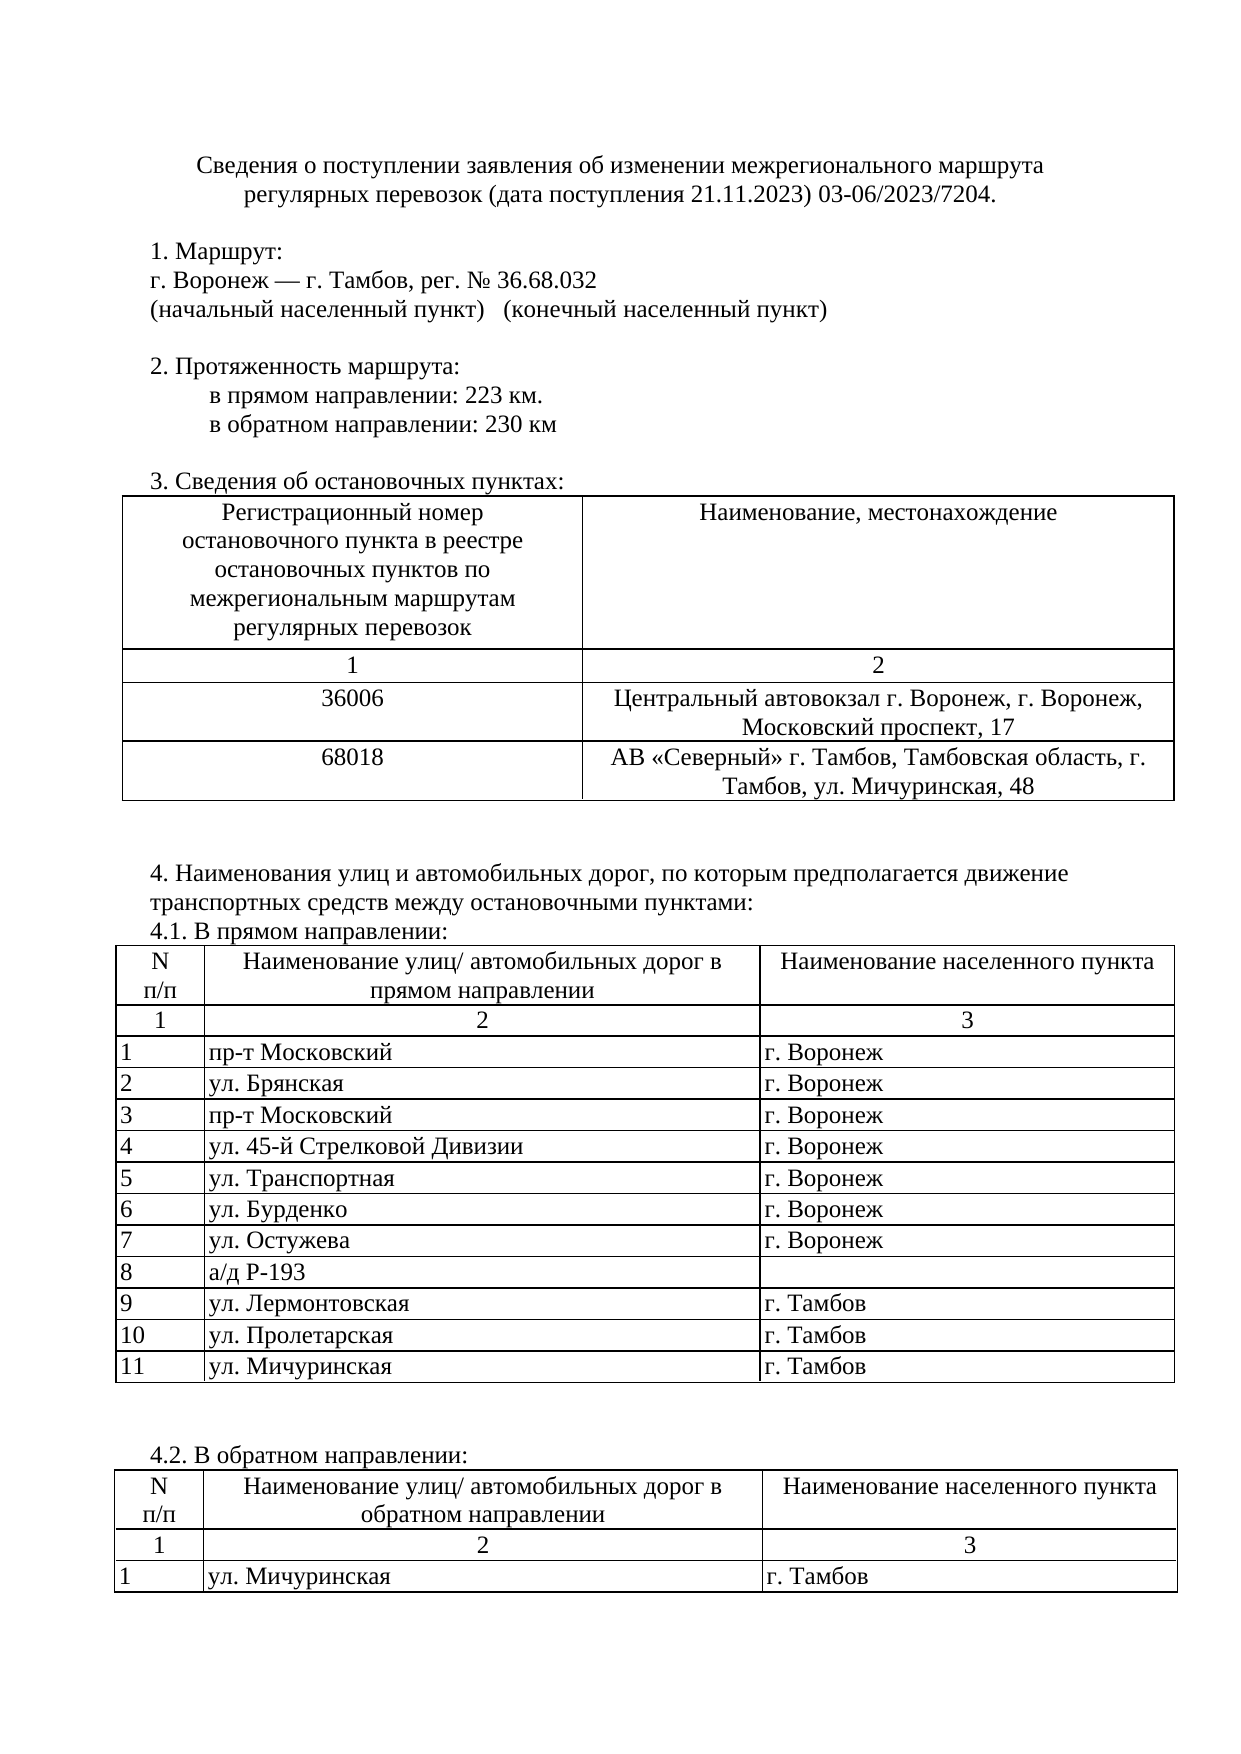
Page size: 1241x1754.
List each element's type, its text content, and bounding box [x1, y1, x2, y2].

table_header Наименование улиц/ автомобильных дорог в прямом направлении [205, 946, 759, 1004]
table_header Регистрационный номер остановочного пункта в реестре остановочных пунктов по межрегиональным маршрутам регулярных перевозок [123, 497, 582, 648]
text 4.1. В прямом направлении: [150, 916, 1090, 945]
text (начальный населенный пункт) (конечный населенный пункт) [150, 294, 1090, 322]
table_cell ул. Мичуринская [205, 1352, 759, 1381]
text 2. Протяженность маршрута: [150, 351, 1090, 380]
table_header Наименование населенного пункта [763, 1471, 1177, 1528]
text в обратном направлении: 230 км [150, 409, 1090, 437]
table_header Наименование, местонахождение [583, 497, 1173, 648]
table_cell г. Воронеж [761, 1163, 1174, 1193]
table_cell 1 [115, 1529, 203, 1560]
text 4.2. В обратном направлении: [150, 1440, 1090, 1469]
table_cell 7 [117, 1226, 204, 1256]
table_cell г. Воронеж [761, 1131, 1174, 1161]
table_cell ул. Транспортная [205, 1163, 759, 1193]
table_cell ул. Бурденко [205, 1194, 759, 1224]
table_cell Центральный автовокзал г. Воронеж, г. Воронеж, Московский проспект, 17 [583, 683, 1173, 740]
table_cell 4 [117, 1131, 204, 1161]
table_cell ул. Мичуринская [204, 1561, 762, 1591]
text Сведения о поступлении заявления об изменении межрегионального маршрута регулярных перевозок (дата поступления 21.11.2023) 03-06/2023/7204. [150, 150, 1090, 207]
table_cell 2 [583, 650, 1173, 681]
table_header Наименование населенного пункта [761, 946, 1174, 1004]
table_cell 1 [117, 1006, 204, 1035]
table_cell г. Тамбов [761, 1289, 1174, 1318]
table_cell г. Тамбов [761, 1352, 1174, 1381]
table_cell г. Тамбов [761, 1320, 1174, 1350]
table_header N п/п [117, 946, 204, 1004]
table_cell АВ «Северный» г. Тамбов, Тамбовская область, г. Тамбов, ул. Мичуринская, 48 [583, 742, 1173, 799]
table_cell 2 [117, 1068, 204, 1098]
text в прямом направлении: 223 км. [150, 380, 1090, 409]
table_cell г. Воронеж [761, 1226, 1174, 1256]
table_cell 68018 [123, 742, 582, 799]
table_cell ул. Лермонтовская [205, 1289, 759, 1318]
table_cell а/д Р-193 [205, 1257, 759, 1287]
table_cell 1 [117, 1037, 204, 1067]
table_cell г. Тамбов [763, 1560, 1177, 1591]
table_cell г. Воронеж [761, 1194, 1174, 1224]
table_header Наименование улиц/ автомобильных дорог в обратном направлении [204, 1471, 762, 1528]
text 3. Сведения об остановочных пунктах: [150, 466, 1090, 495]
table_cell 1 [123, 650, 582, 681]
table_cell ул. 45-й Стрелковой Дивизии [205, 1131, 759, 1161]
table_cell 2 [204, 1530, 762, 1560]
table_header N п/п [115, 1471, 203, 1528]
table_cell 9 [117, 1289, 204, 1318]
text г. Воронеж — г. Тамбов, рег. № 36.68.032 [150, 265, 1090, 294]
table_cell 5 [117, 1163, 204, 1193]
table_cell 3 [117, 1100, 204, 1130]
table_cell ул. Пролетарская [205, 1320, 759, 1350]
table_cell г. Воронеж [761, 1100, 1174, 1130]
table_cell ул. Остужева [205, 1226, 759, 1256]
text 4. Наименования улиц и автомобильных дорог, по которым предполагается движение транспортных средств между остановочными пунктами: [150, 858, 1090, 916]
table_cell 6 [117, 1194, 204, 1224]
table_cell 11 [117, 1352, 204, 1381]
table_cell [761, 1257, 1174, 1287]
table_cell г. Воронеж [761, 1037, 1174, 1067]
table_cell пр-т Московский [205, 1037, 759, 1067]
table_cell 1 [115, 1561, 203, 1591]
table_cell ул. Брянская [205, 1068, 759, 1098]
table_cell 3 [763, 1528, 1177, 1560]
table_cell 3 [761, 1006, 1174, 1035]
table_cell 36006 [123, 683, 582, 740]
table_cell пр-т Московский [205, 1100, 759, 1130]
table_cell 10 [117, 1320, 204, 1350]
text 1. Маршрут: [150, 236, 1090, 265]
table_cell 2 [205, 1006, 759, 1035]
table_cell 8 [117, 1257, 204, 1287]
table_cell г. Воронеж [761, 1068, 1174, 1098]
